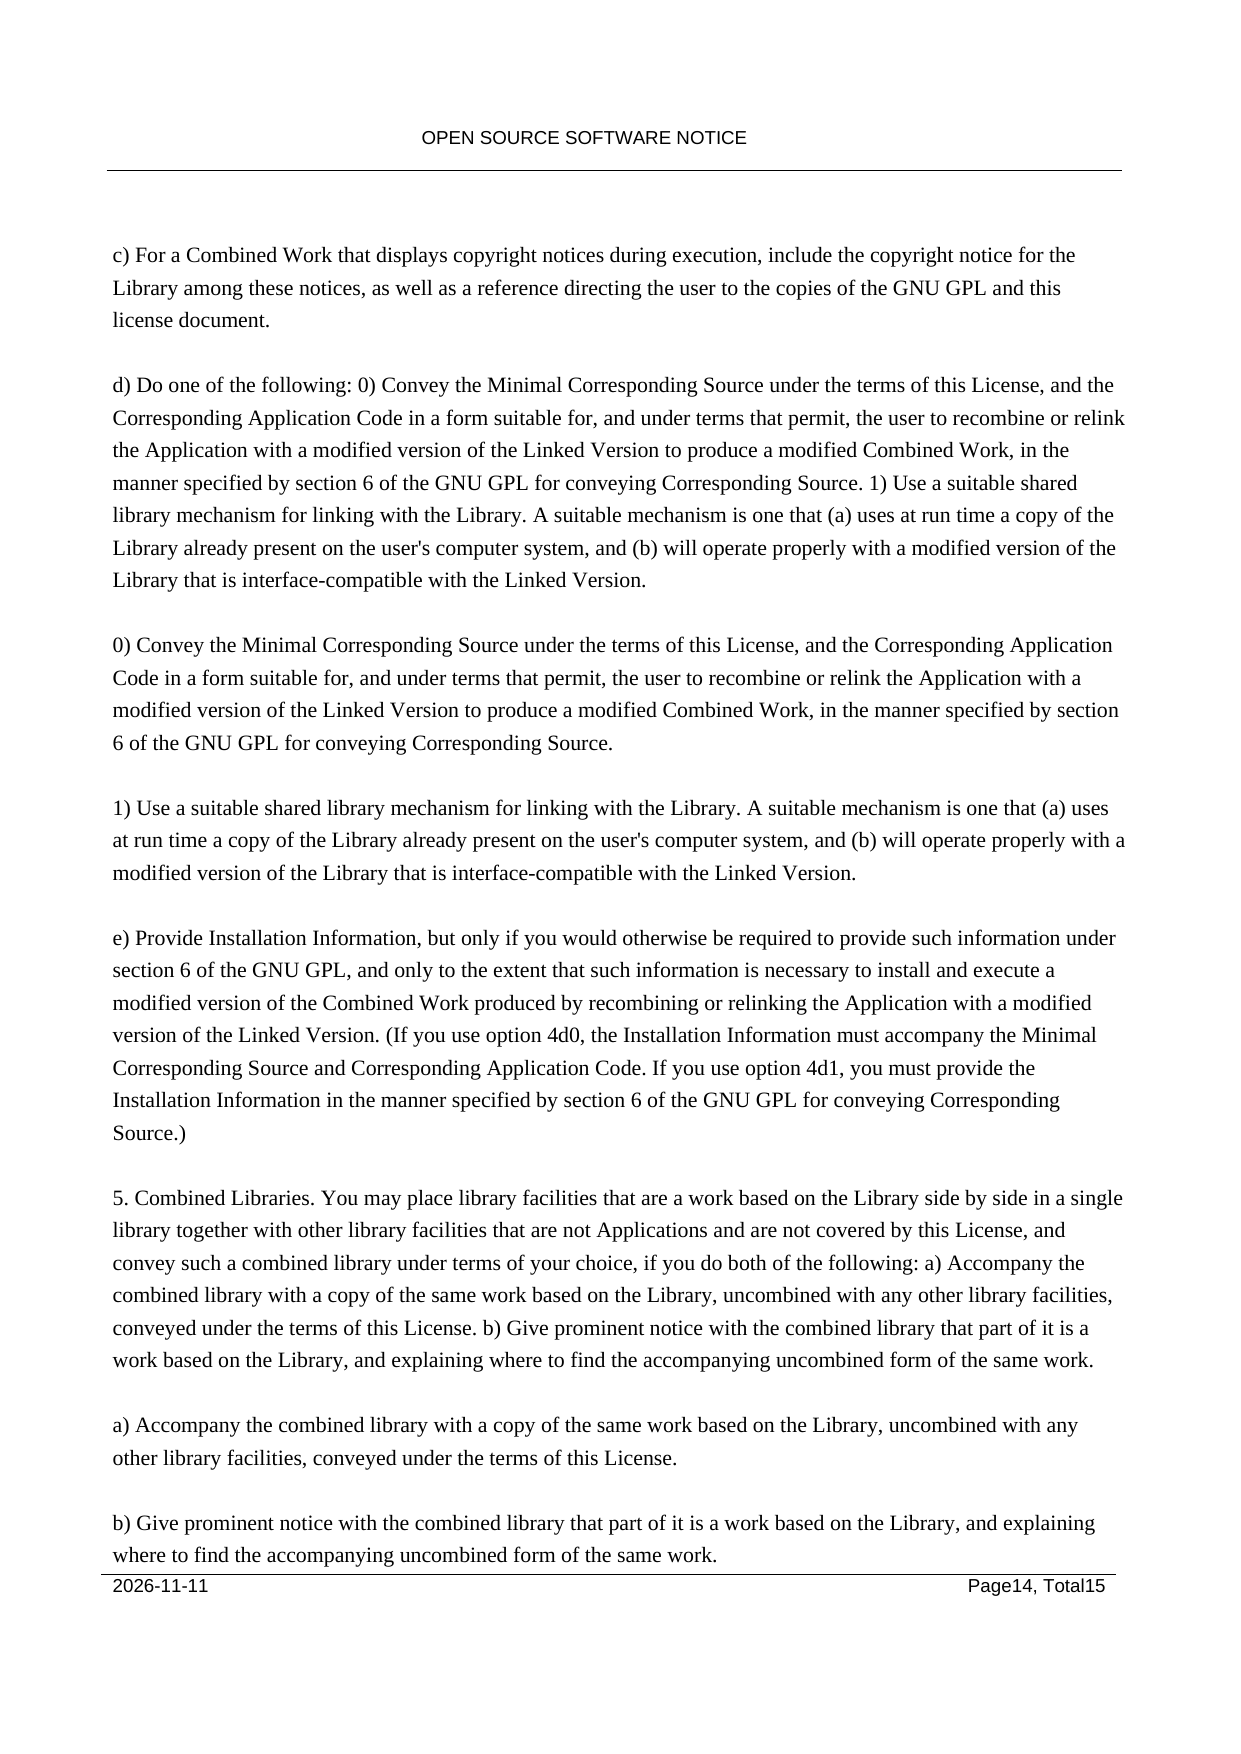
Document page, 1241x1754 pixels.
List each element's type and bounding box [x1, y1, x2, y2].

text [112, 206, 1128, 1571]
